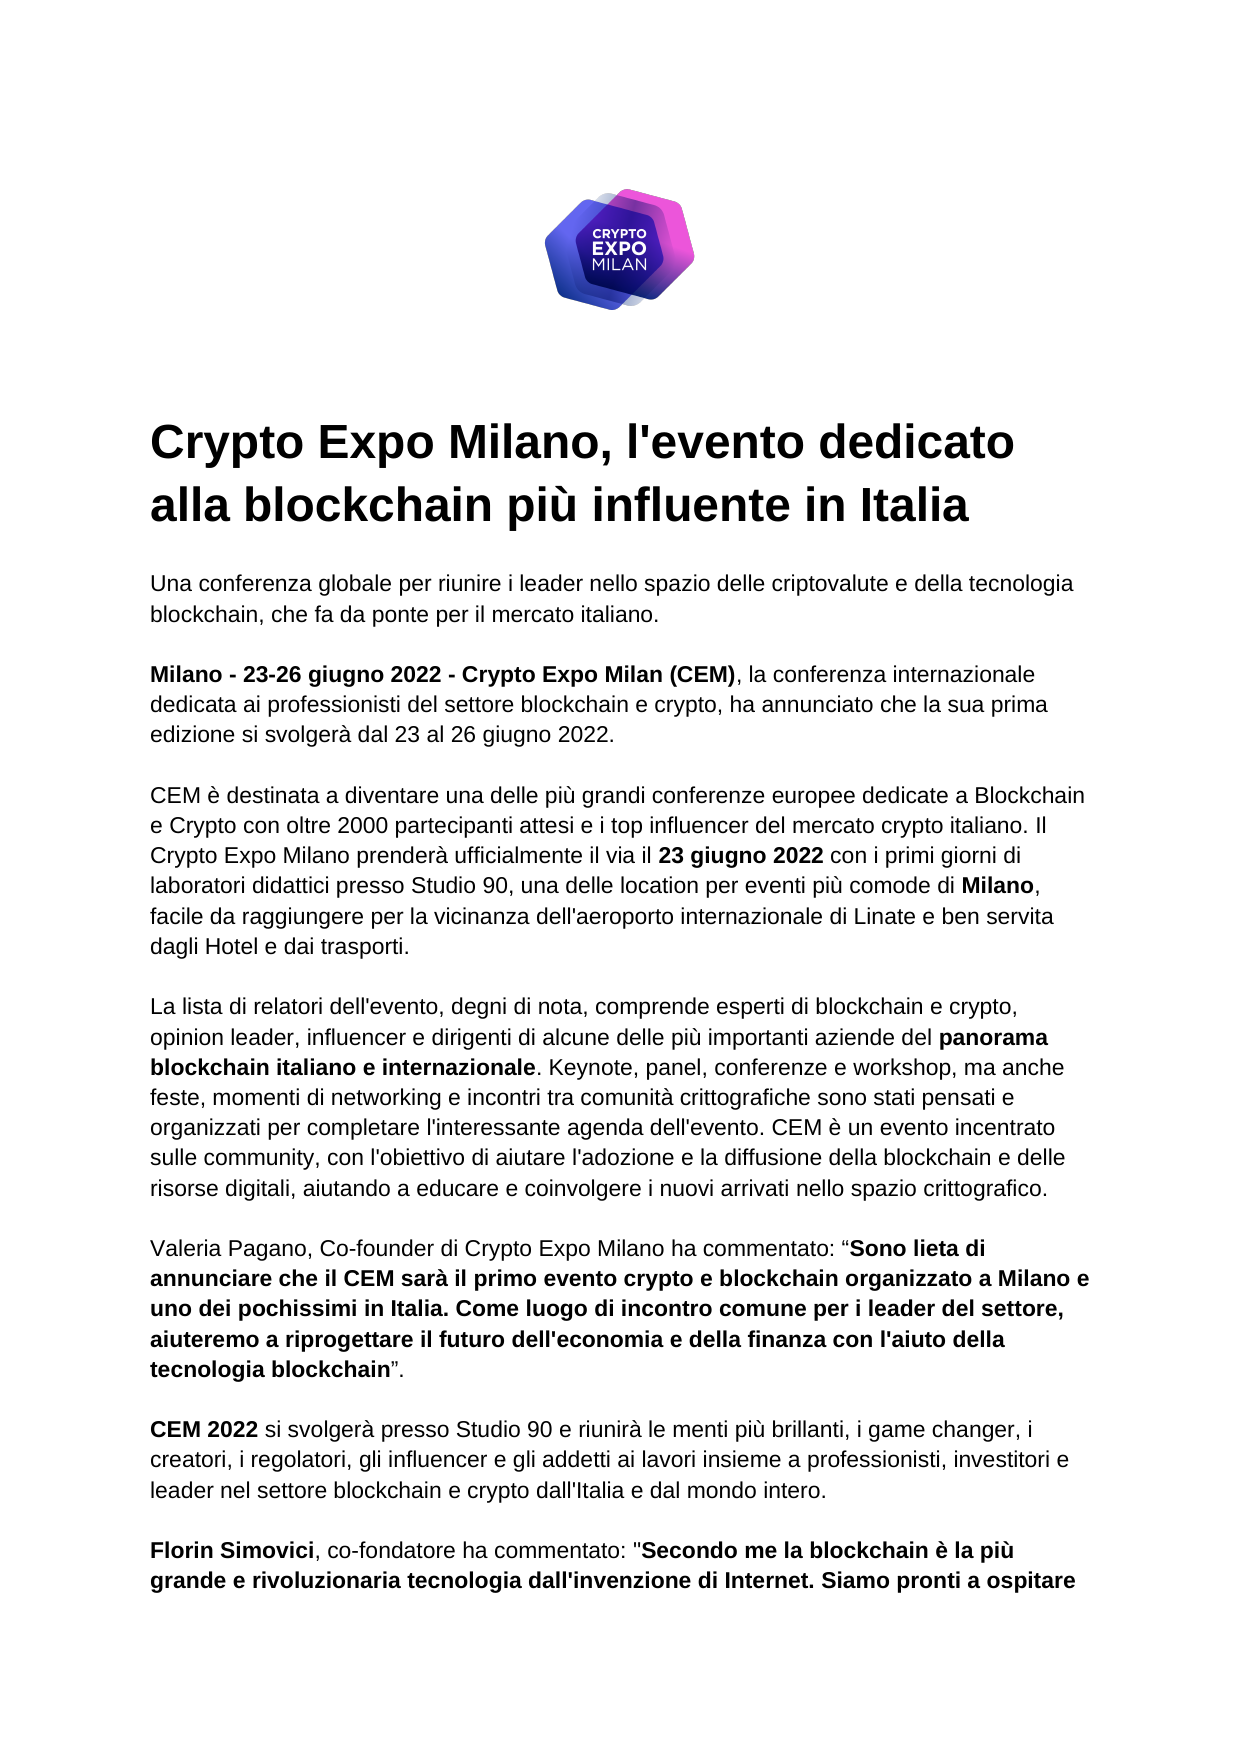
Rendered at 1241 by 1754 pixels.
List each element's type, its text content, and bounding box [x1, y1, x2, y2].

text Una conferenza globale per riunire i leader nello spazio delle criptovalute e della tecnologia blockchain, che fa da ponte per il mercato italiano. [150, 570, 1090, 627]
text CEM 2022 si svolgerà presso Studio 90 e riunirà le menti più brillanti, i game changer, i creatori, i regolatori, gli influencer e gli addetti ai lavori insieme a professionisti, investitori e leader nel settore blockchain e crypto dall'Italia e dal mondo intero. [150, 1416, 1090, 1503]
picture [538, 168, 701, 331]
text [150, 1537, 1090, 1593]
text La lista di relatori dell'evento, degni di nota, comprende esperti di blockchain e crypto, opinion leader, influencer e dirigenti di alcune delle più importanti aziende del panorama blockchain italiano e internazionale. Keynote, panel, conferenze e workshop, ma anche feste, momenti di networking e incontri tra comunità crittografiche sono stati pensati e organizzati per completare l'interessante agenda dell'evento. CEM è un evento incentrato sulle community, con l'obiettivo di aiutare l'adozione e la diffusione della blockchain e delle risorse digitali, aiutando a educare e coinvolgere i nuovi arrivati ​​nello spazio crittografico. [150, 993, 1090, 1201]
text Valeria Pagano, Co-founder di Crypto Expo Milano ha commentato: “Sono lieta di annunciare che il CEM sarà il primo evento crypto e blockchain organizzato a Milano e uno dei pochissimi in Italia. Come luogo di incontro comune per i leader del settore, aiuteremo a riprogettare il futuro dell'economia e della finanza con l'aiuto della tecnologia blockchain”. [150, 1235, 1090, 1382]
text CEM è destinata a diventare una delle più grandi conferenze europee dedicate a Blockchain e Crypto con oltre 2000 partecipanti attesi e i top influencer del mercato crypto italiano. Il Crypto Expo Milano prenderà ufficialmente il via il 23 giugno 2022 con i primi giorni di laboratori didattici presso Studio 90, una delle location per eventi più comode di Milano, facile da raggiungere per la vicinanza dell'aeroporto internazionale di Linate e ben servita dagli Hotel e dai trasporti. [150, 782, 1090, 959]
text Crypto Expo Milano, l'evento dedicato alla blockchain più influente in Italia [150, 413, 1090, 532]
text Milano - 23-26 giugno 2022 - Crypto Expo Milan (CEM), la conferenza internazionale dedicata ai professionisti del settore blockchain e crypto, ha annunciato che la sua prima edizione si svolgerà dal 23 al 26 giugno 2022. [150, 661, 1090, 748]
